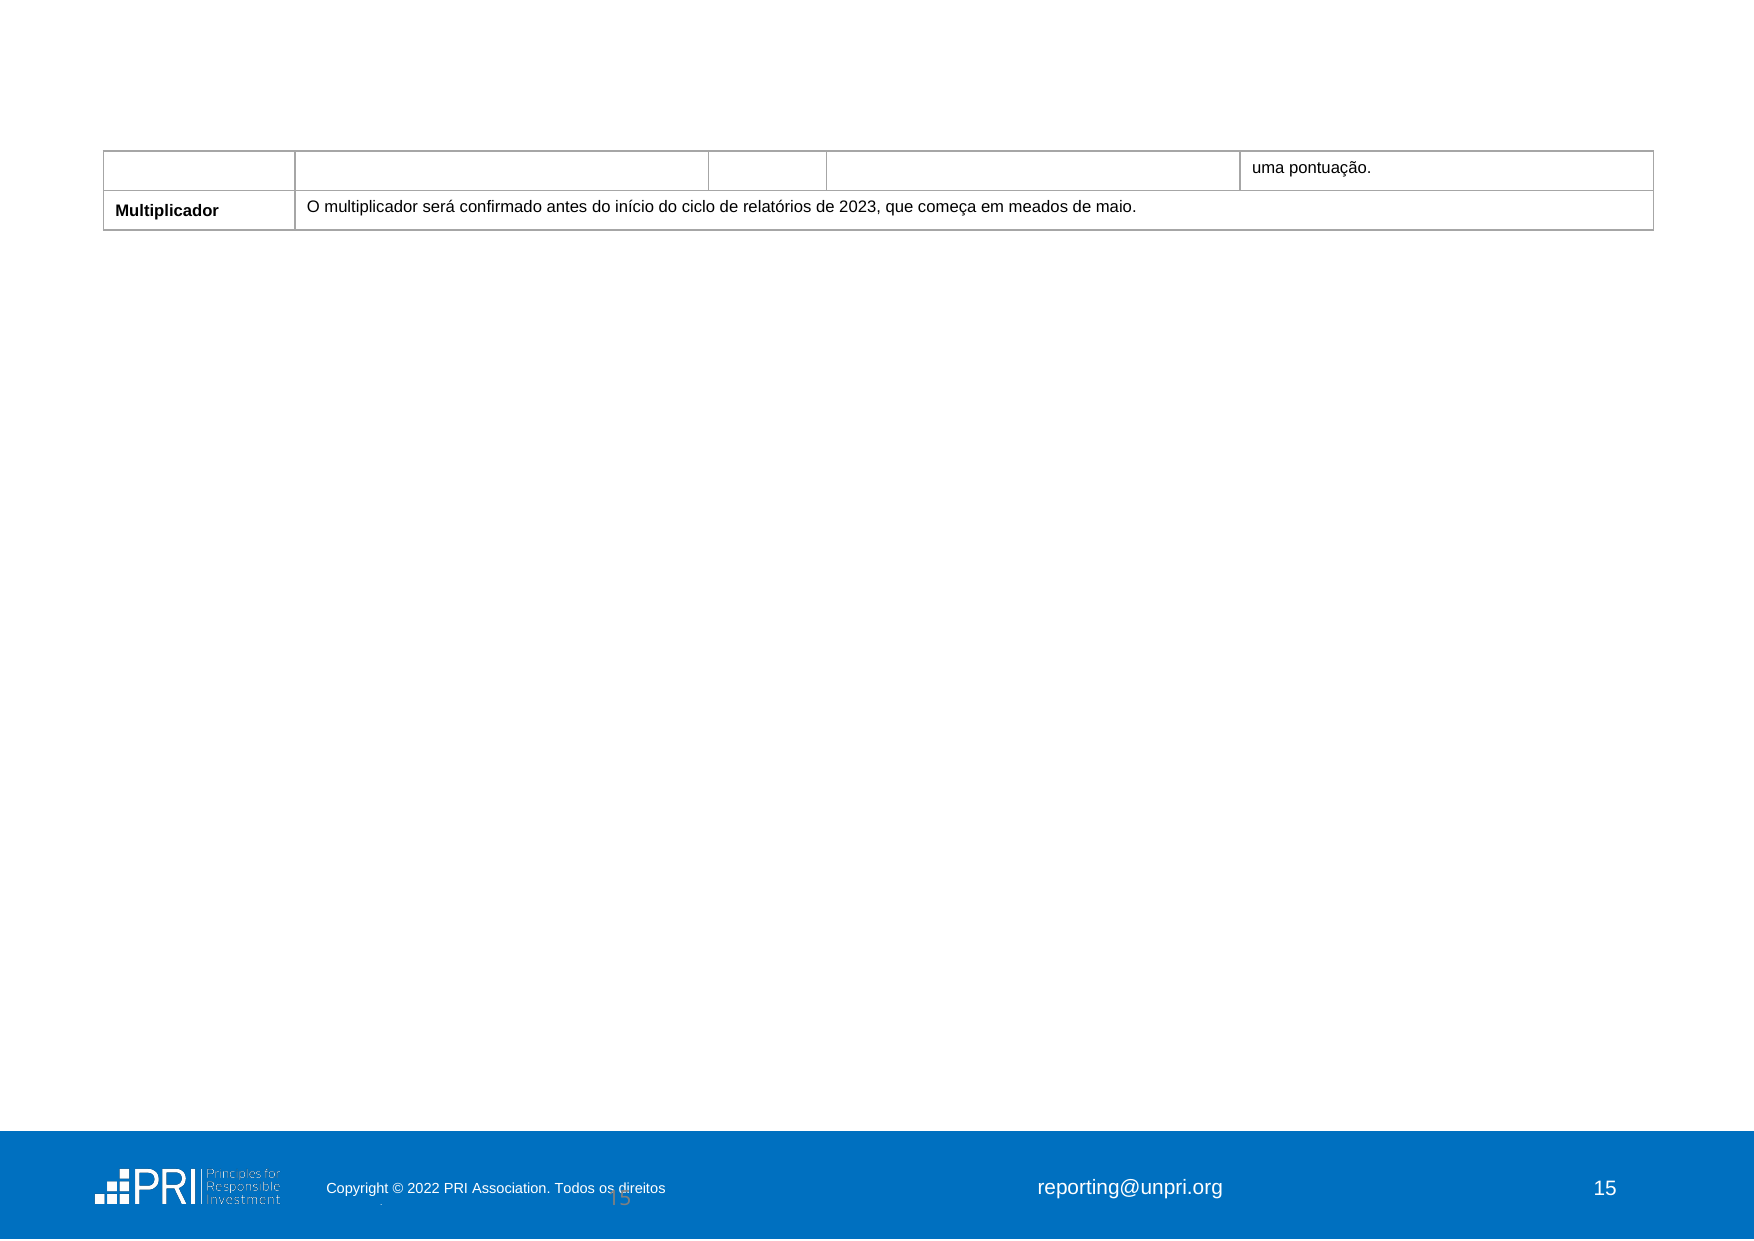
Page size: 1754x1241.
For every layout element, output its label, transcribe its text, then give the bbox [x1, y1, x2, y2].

table_cell Multiplicador [104, 191, 294, 229]
picture [92, 1166, 282, 1207]
table_cell E [709, 152, 826, 190]
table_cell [827, 152, 1239, 190]
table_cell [296, 152, 708, 190]
table_cell O multiplicador será confirmado antes do início do ciclo de relatórios de 2023, que começa em meados de maio. [296, 191, 1653, 229]
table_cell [1241, 152, 1653, 190]
